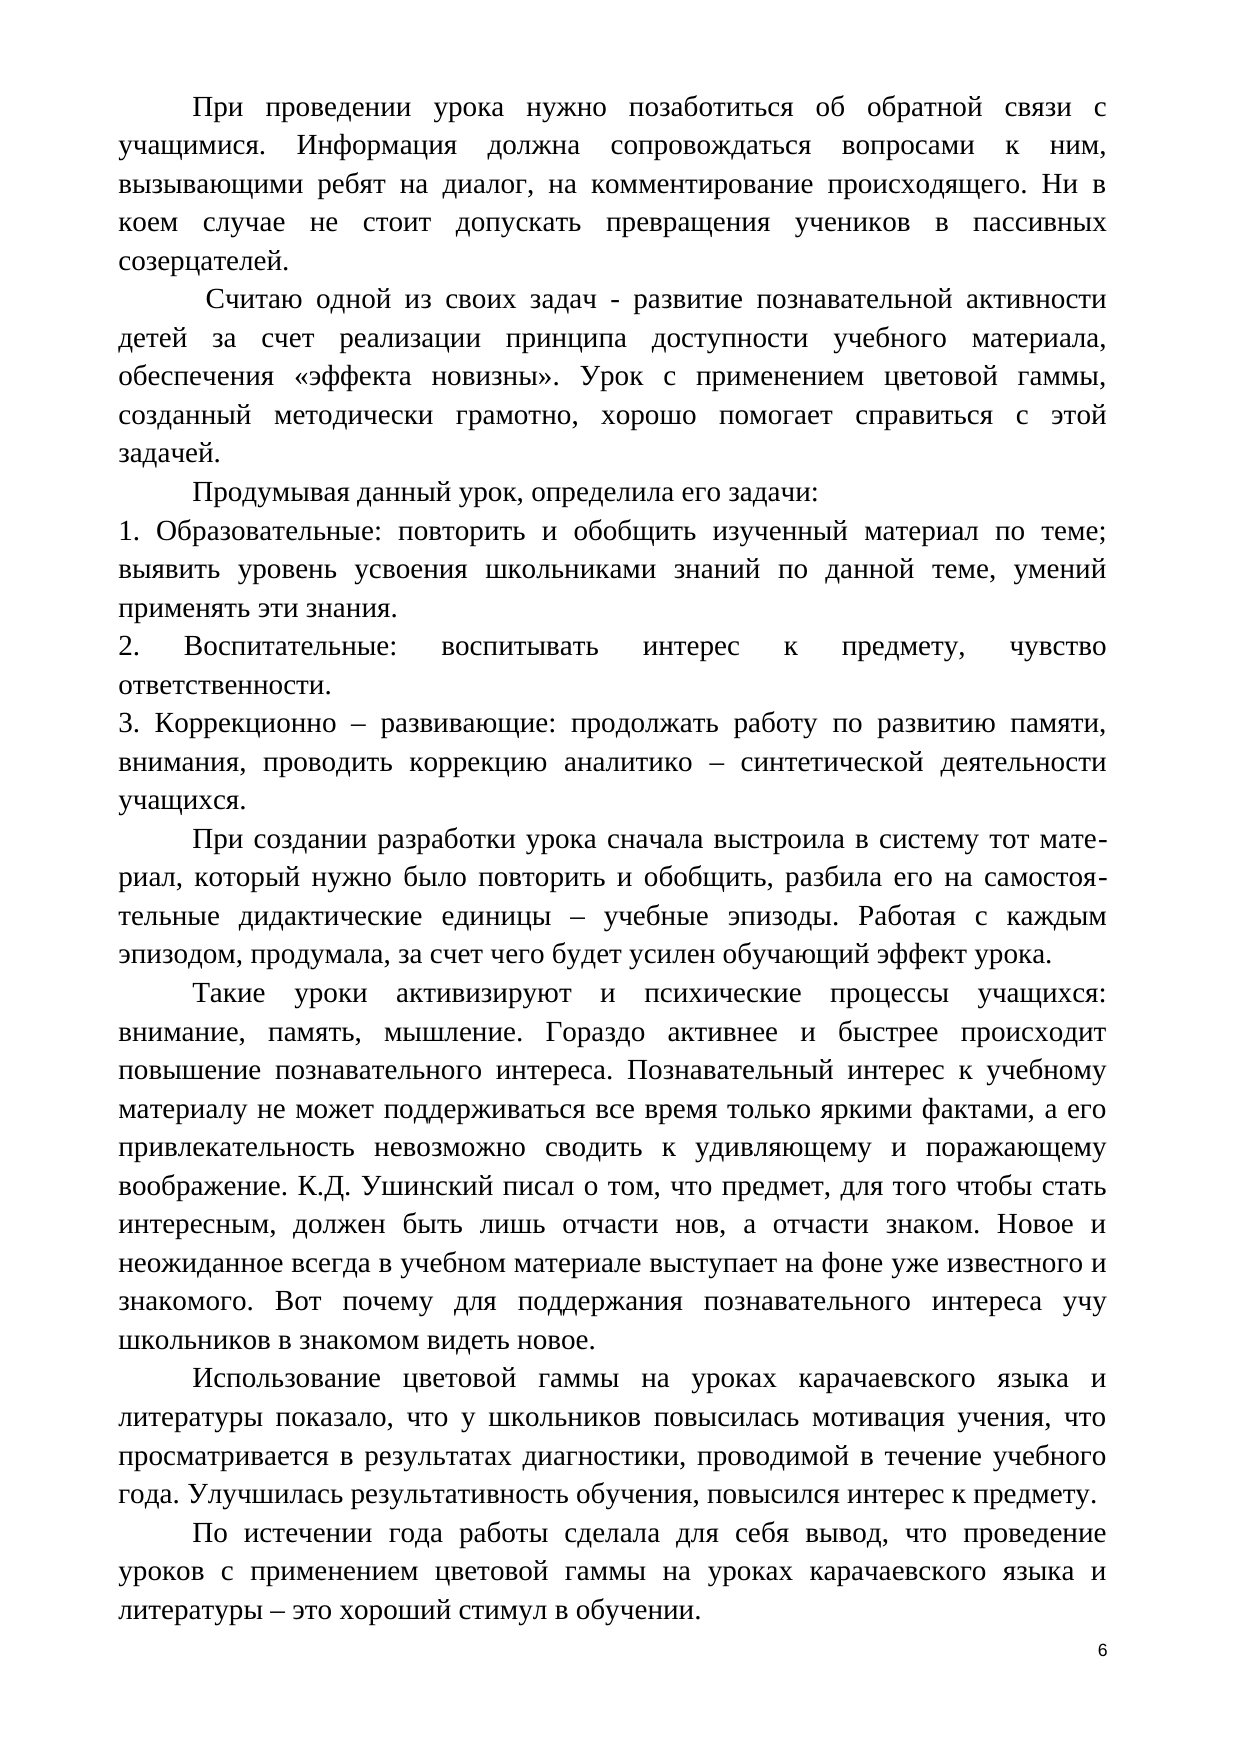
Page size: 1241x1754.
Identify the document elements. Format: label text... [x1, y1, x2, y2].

text При создании разработки урока сначала выстроила в систему тот материал, который нужно было повторить и обобщить, разбила его на самостоятельные дидактические единицы – учебные эпизоды. Работая с каждым эпизодом, продумала, за счет чего будет усилен обучающий эффект урока. [118, 821, 1107, 970]
text 3. Коррекционно – развивающие: продолжать работу по развитию памяти, внимания, проводить коррекцию аналитико – синтетической деятельности учащихся. [118, 705, 1107, 816]
text При проведении урока нужно позаботиться об обратной связи с учащимися. Информация должна сопровождаться вопросами к ним, вызывающими ребят на диалог, на комментирование происходящего. Ни в коем случае не стоит допускать превращения учеников в пассивных созерцателей. [118, 89, 1107, 276]
text 2. Воспитательные: воспитывать интерес к предмету, чувство ответственности. [118, 628, 1107, 700]
text Использование цветовой гаммы на уроках карачаевского языка и литературы показало, что у школьников повысилась мотивация учения, что просматривается в результатах диагностики, проводимой в течение учебного года. Улучшилась результативность обучения, повысился интерес к предмету. [118, 1361, 1107, 1510]
text По истечении года работы сделала для себя вывод, что проведение уроков с применением цветовой гаммы на уроках карачаевского языка и литературы – это хороший стимул в обучении. [118, 1515, 1107, 1625]
text 1. Образовательные: повторить и обобщить изученный материал по теме; выявить уровень усвоения школьниками знаний по данной теме, умений применять эти знания. [118, 513, 1107, 623]
text Продумывая данный урок, определила его задачи: [118, 474, 1107, 508]
text Такие уроки активизируют и психические процессы учащихся: внимание, память, мышление. Гораздо активнее и быстрее происходит повышение познавательного интереса. Познавательный интерес к учебному материалу не может поддерживаться все время только яркими фактами, а его привлекательность невозможно сводить к удивляющему и поражающему воображение. К.Д. Ушинский писал о том, что предмет, для того чтобы стать интересным, должен быть лишь отчасти нов, а отчасти знаком. Новое и неожиданное всегда в учебном материале выступает на фоне уже известного и знакомого. Вот почему для поддержания познавательного интереса учу школьников в знакомом видеть новое. [118, 975, 1107, 1356]
text Считаю одной из своих задач - развитие познавательной активности детей за счет реализации принципа доступности учебного материала, обеспечения «эффекта новизны». Урок с применением цветовой гаммы, созданный методически грамотно, хорошо помогает справиться с этой задачей. [118, 281, 1107, 469]
